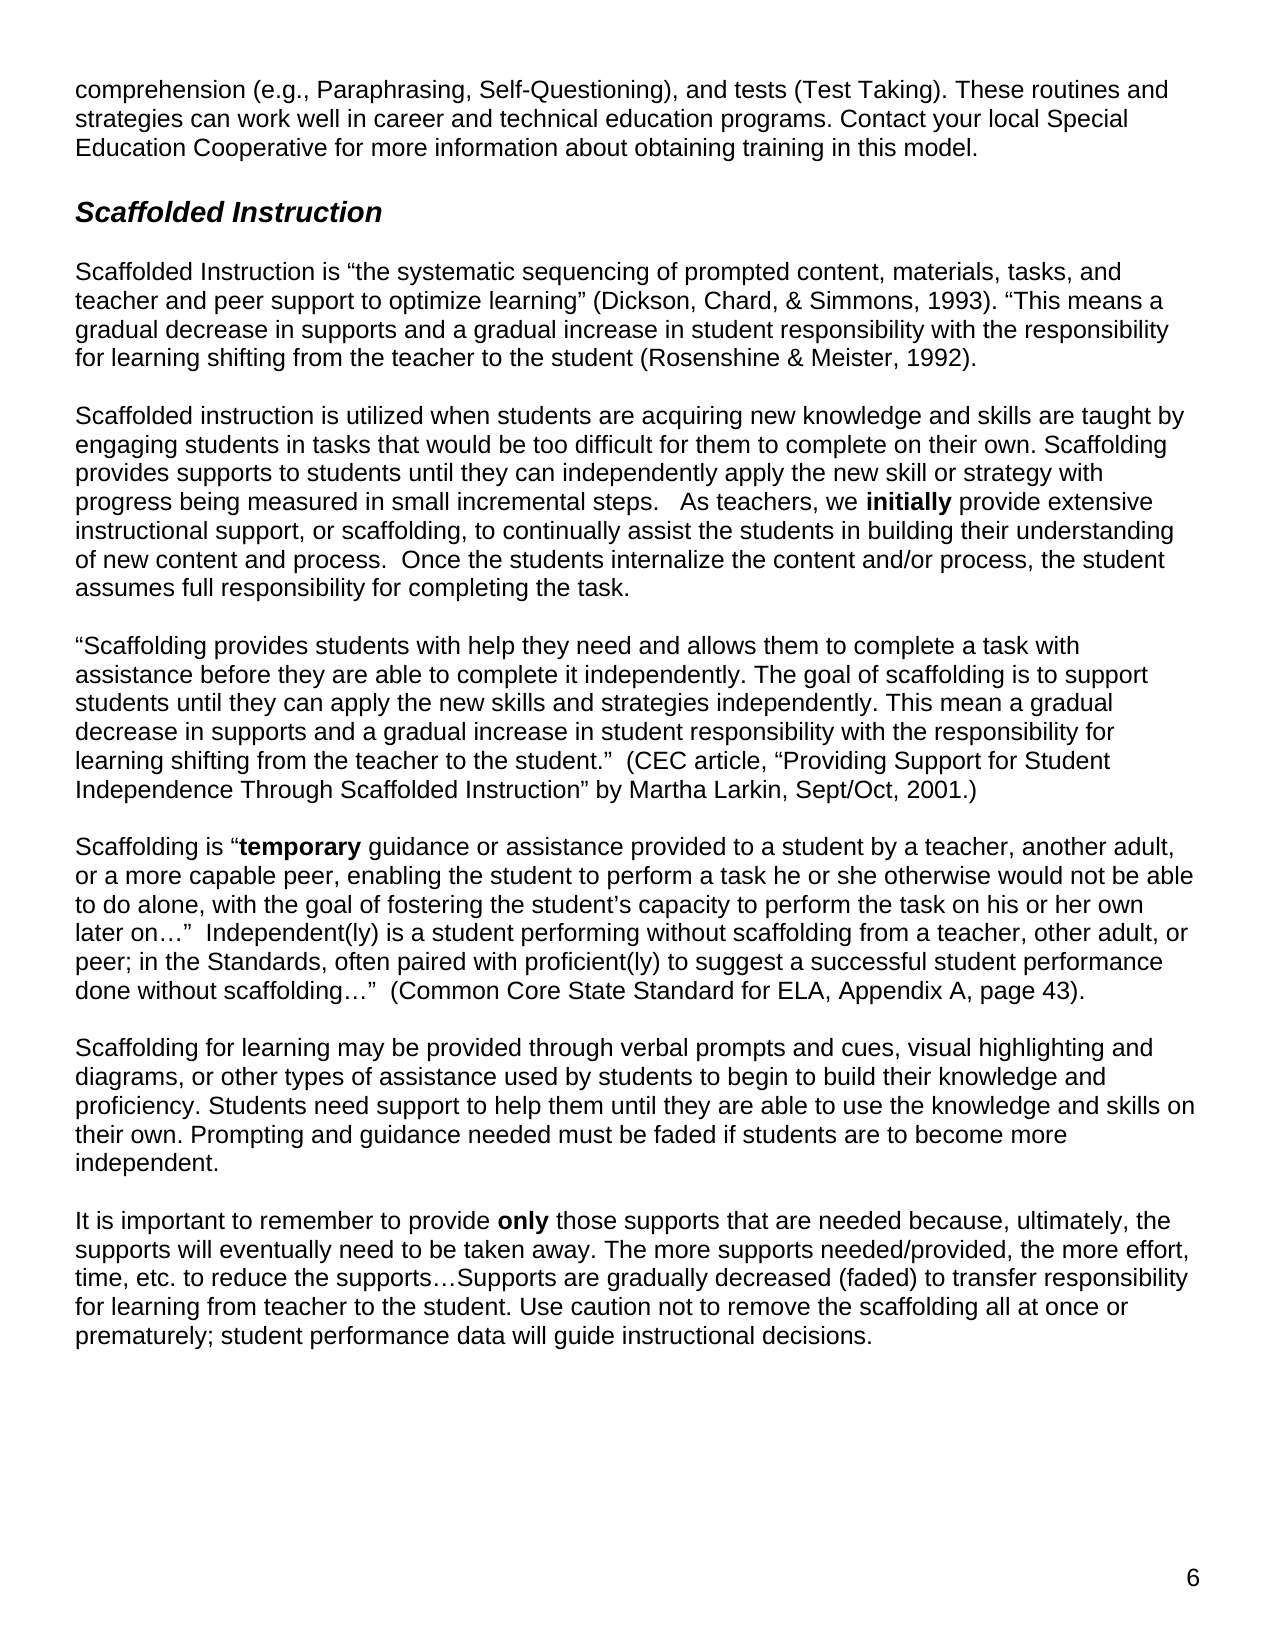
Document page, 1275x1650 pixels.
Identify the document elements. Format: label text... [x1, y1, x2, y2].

text Scaffolded instruction is utilized when students are acquiring new knowledge and skills are taught by engaging students in tasks that would be too difficult for them to complete on their own. Scaffolding provides supports to students until they can independently apply the new skill or strategy with progress being measured in small incremental steps. As teachers, we initially provide extensive instructional support, or scaffolding, to continually assist the students in building their understanding of new content and process. Once the students internalize the content and/or process, the student assumes full responsibility for completing the task. [75, 401, 1200, 602]
subtitle “Scaffolding provides students with help they need and allows them to complete a task with assistance before they are able to complete it independently. The goal of scaffolding is to support students until they can apply the new skills and strategies independently. This mean a gradual decrease in supports and a gradual increase in student responsibility with the responsibility for learning shifting from the teacher to the student.” (CEC article, “Providing Support for Student Independence Through Scaffolded Instruction” by Martha Larkin, Sept/Oct, 2001.) [75, 631, 1200, 803]
text Scaffolding for learning may be provided through verbal prompts and cues, visual highlighting and diagrams, or other types of assistance used by students to begin to build their knowledge and proficiency. Students need support to help them until they are able to use the knowledge and skills on their own. Prompting and guidance needed must be faded if students are to become more independent. [75, 1033, 1200, 1177]
text It is important to remember to provide only those supports that are needed because, ultimately, the supports will eventually need to be taken away. The more supports needed/provided, the more effort, time, etc. to reduce the supports…Supports are gradually decreased (faded) to transfer responsibility for learning from teacher to the student. Use caution not to remove the scaffolding all at once or prematurely; student performance data will guide instructional decisions. [75, 1206, 1200, 1349]
text Scaffolded Instruction is “the systematic sequencing of prompted content, materials, tasks, and teacher and peer support to optimize learning” (Dickson, Chard, & Simmons, 1993). “This means a gradual decrease in supports and a gradual increase in student responsibility with the responsibility for learning shifting from the teacher to the student (Rosenshine & Meister, 1992). [75, 257, 1200, 372]
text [75, 75, 1200, 161]
text Scaffolded Instruction [75, 195, 1200, 228]
text Scaffolding is “temporary guidance or assistance provided to a student by a teacher, another adult, or a more capable peer, enabling the student to perform a task he or she otherwise would not be able to do alone, with the goal of fostering the student’s capacity to perform the task on his or her own later on…” Independent(ly) is a student performing without scaffolding from a teacher, other adult, or peer; in the Standards, often paired with proficient(ly) to suggest a successful student performance done without scaffolding…” (Common Core State Standard for ELA, Appendix A, page 43). [75, 832, 1200, 1004]
